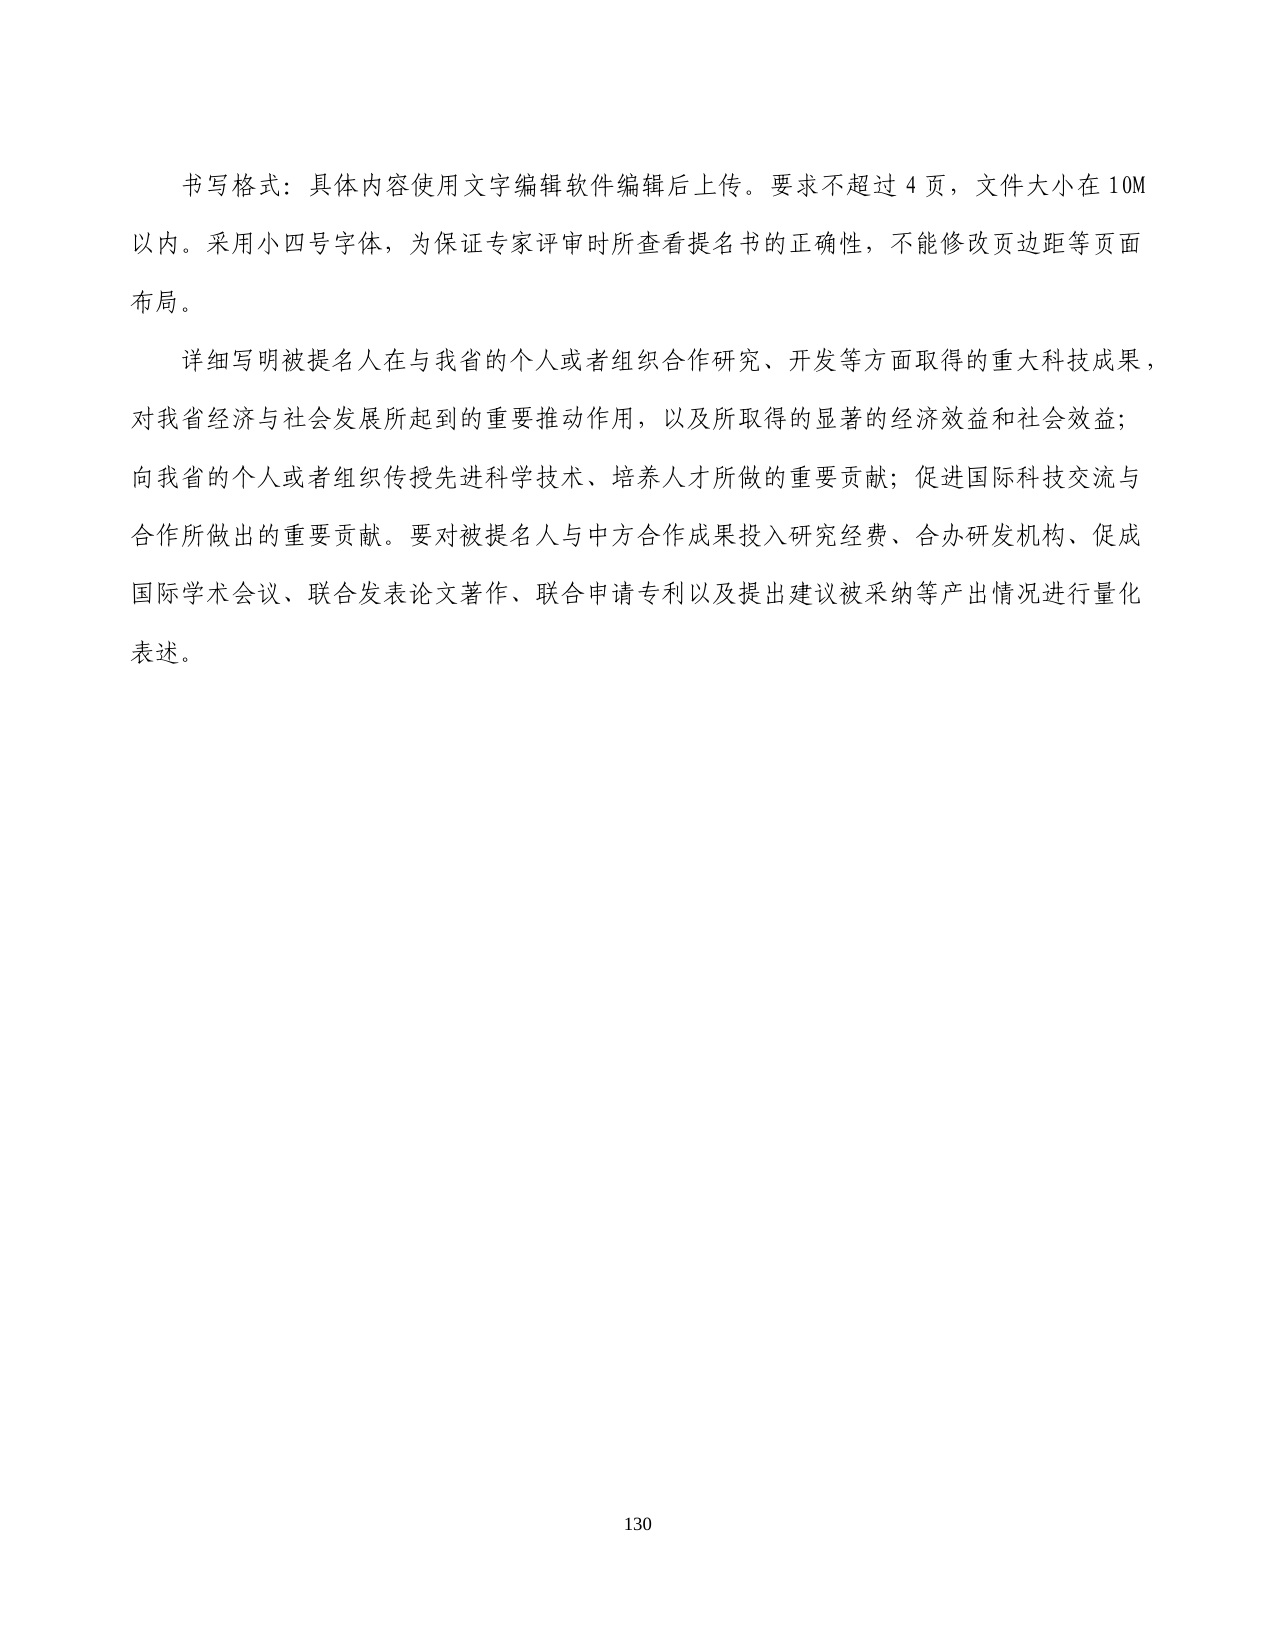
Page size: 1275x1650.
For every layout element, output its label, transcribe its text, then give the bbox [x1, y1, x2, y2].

text 详细写明被提名人在与我省的个人或者组织合作研究、开发等方面取得的重大科技成果，对我省经济与社会发展所起到的重要推动作用，以及所取得的显著的经济效益和社会效益；向我省的个人或者组织传授先进科学技术、培养人才所做的重要贡献；促进国际科技交流与合作所做出的重要贡献。要对被提名人与中方合作成果投入研究经费、合办研发机构、促成国际学术会议、联合发表论文著作、联合申请专利以及提出建议被采纳等产出情况进行量化表述。 [130, 323, 1145, 673]
text 书写格式：具体内容使用文字编辑软件编辑后上传。要求不超过4页，文件大小在10M以内。采用小四号字体，为保证专家评审时所查看提名书的正确性，不能修改页边距等页面布局。 [130, 148, 1145, 323]
